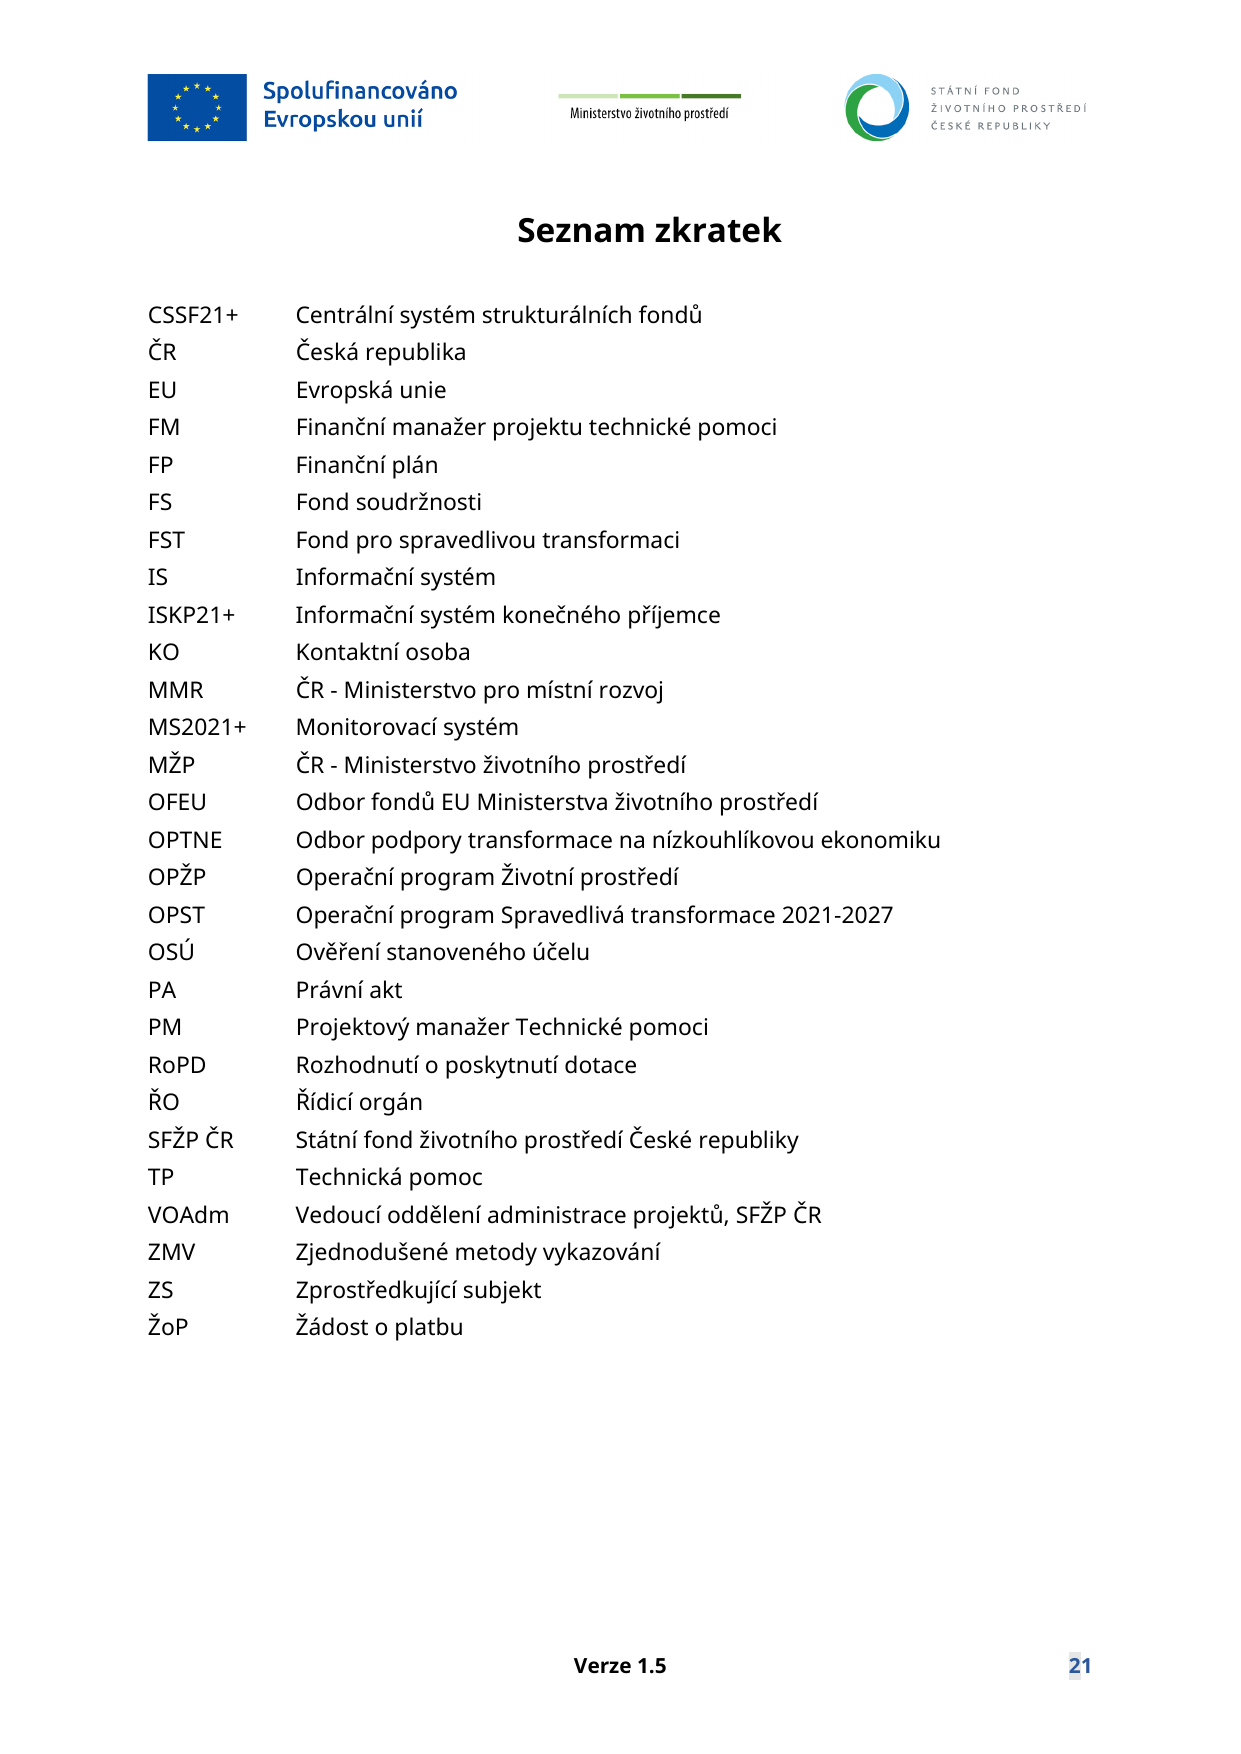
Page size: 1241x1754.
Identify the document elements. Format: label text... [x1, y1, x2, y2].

text FS Fond soudržnosti [148, 491, 1092, 516]
text FP Finanční plán [148, 453, 1092, 478]
text OPŽP Operační program Životní prostředí [148, 866, 1092, 891]
text PA Právní akt [148, 978, 1092, 1003]
text ZMV Zjednodušené metody vykazování [148, 1241, 1092, 1266]
text ŽoP Žádost o platbu [148, 1316, 1092, 1341]
text FST Fond pro spravedlivou transformaci [148, 528, 1092, 553]
text CSSF21+ Centrální systém strukturálních fondů [148, 303, 1092, 328]
text MMR ČR - Ministerstvo pro místní rozvoj [148, 678, 1092, 703]
text ZS Zprostředkující subjekt [148, 1278, 1092, 1303]
subtitle Seznam zkratek [517, 207, 1092, 252]
text TP Technická pomoc [148, 1166, 1092, 1191]
text SFŽP ČR Státní fond životního prostředí České republiky [148, 1128, 1092, 1153]
text OPTNE Odbor podpory transformace na nízkouhlíkovou ekonomiku [148, 828, 1092, 853]
text OPST Operační program Spravedlivá transformace 2021-2027 [148, 903, 1092, 928]
text MŽP ČR - Ministerstvo životního prostředí [148, 753, 1092, 778]
text MS2021+ Monitorovací systém [148, 716, 1092, 741]
text OFEU Odbor fondů EU Ministerstva životního prostředí [148, 791, 1092, 816]
text PM Projektový manažer Technické pomoci [148, 1016, 1092, 1041]
text ŘO Řídicí orgán [148, 1091, 1092, 1116]
text ISKP21+ Informační systém konečného příjemce [148, 603, 1092, 628]
text RoPD Rozhodnutí o poskytnutí dotace [148, 1053, 1092, 1078]
text EU Evropská unie [148, 378, 1092, 403]
picture [147, 73, 1086, 142]
text IS Informační systém [148, 566, 1092, 591]
text VOAdm Vedoucí oddělení administrace projektů, SFŽP ČR [148, 1203, 1092, 1228]
text OSÚ Ověření stanoveného účelu [148, 941, 1092, 966]
text KO Kontaktní osoba [148, 641, 1092, 666]
text ČR Česká republika [148, 341, 1092, 366]
text FM Finanční manažer projektu technické pomoci [148, 416, 1092, 441]
